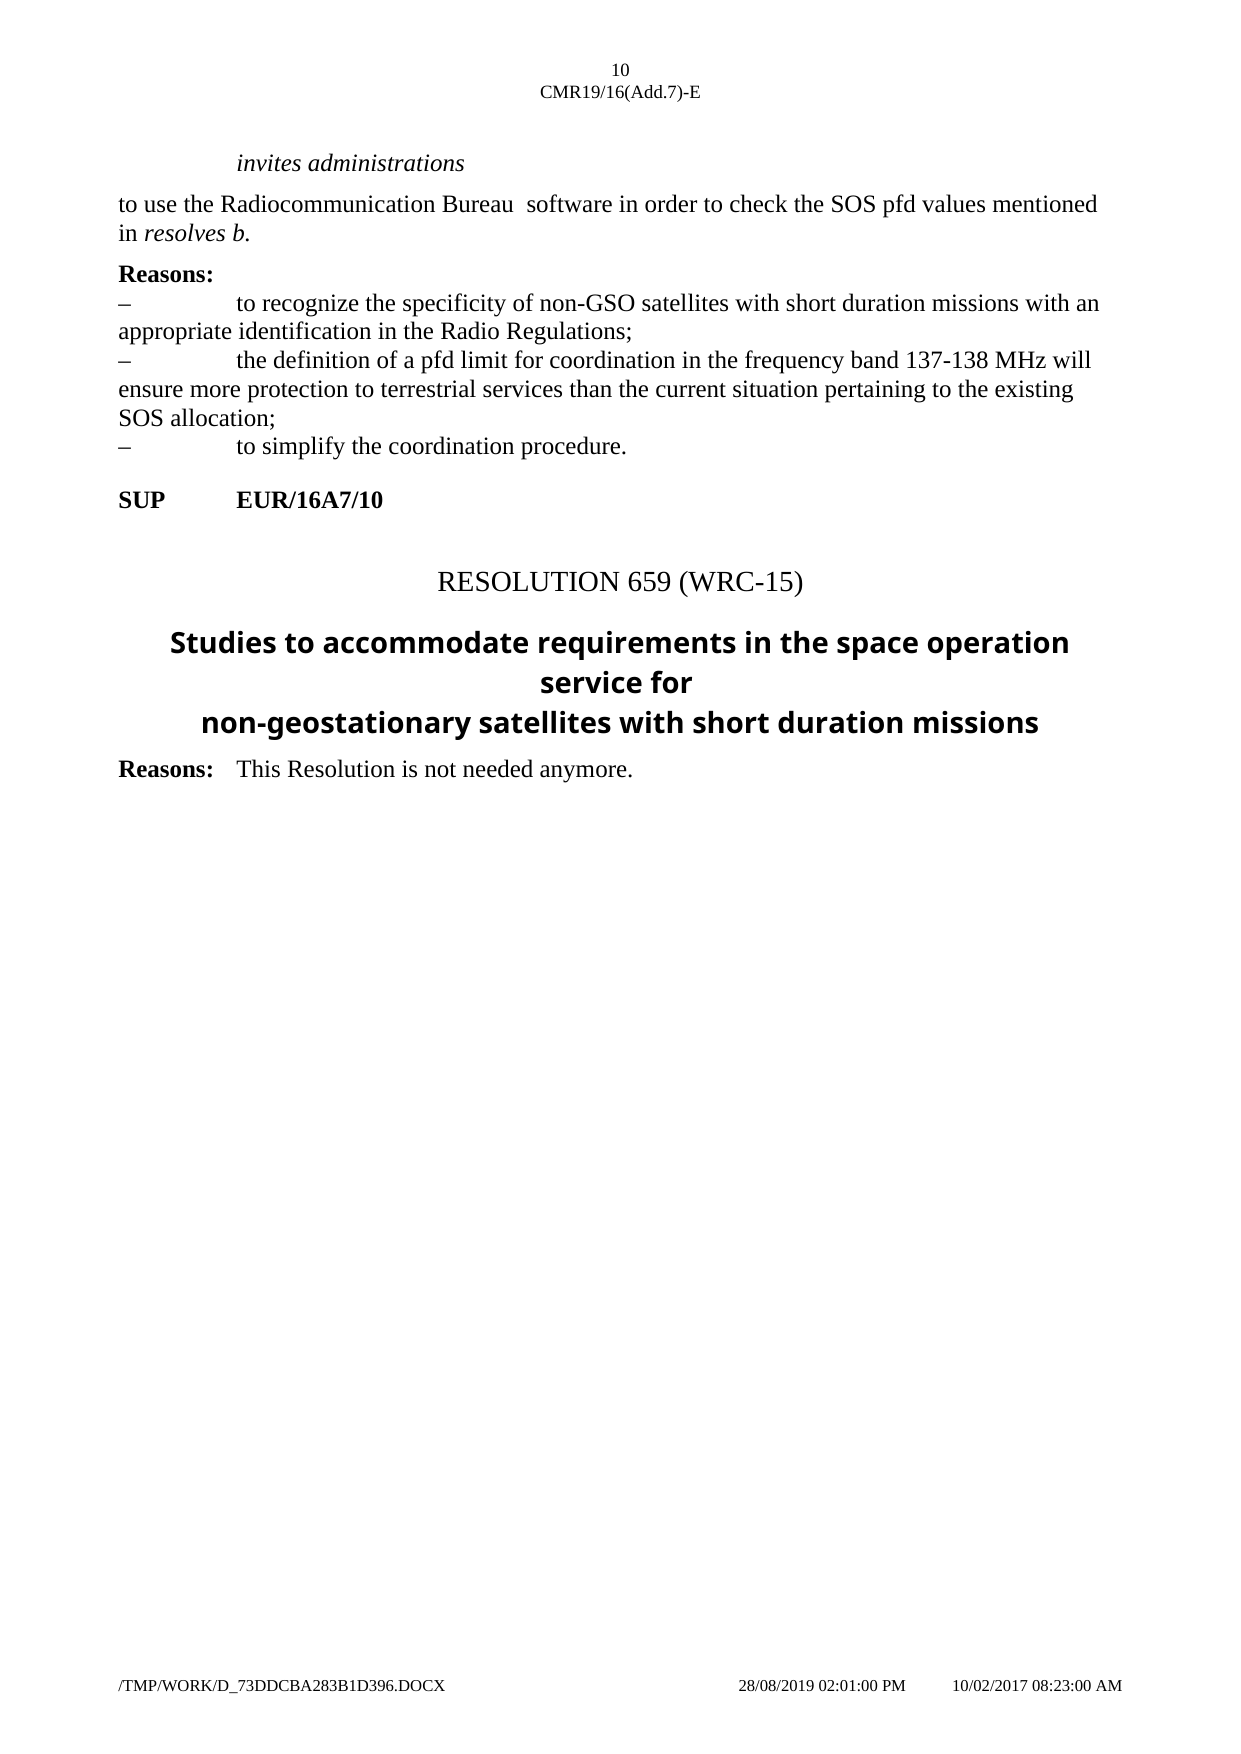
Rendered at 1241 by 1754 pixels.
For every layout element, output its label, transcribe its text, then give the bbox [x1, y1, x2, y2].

title Studies to accommodate requirements in the space operation service for non-geostationary satellites with short duration missions [118, 622, 1122, 742]
text invites administrations [236, 148, 1122, 176]
text Reasons: This Resolution is not needed anymore. [118, 754, 1122, 783]
text RESOLUTION 659 (WRC-15) [118, 564, 1122, 597]
text Reasons: – to recognize the specificity of non-GSO satellites with short duration missions with an appropriate identification in the Radio Regulations; – the definition of a pfd limit for coordination in the frequency band 137-138 MHz will ensure more protection to terrestrial services than the current situation pertaining to the existing SOS allocation; – to simplify the coordination procedure. [118, 259, 1122, 460]
text to use the Radiocommunication Bureau software in order to check the SOS pfd values mentioned in resolves b. [118, 189, 1122, 246]
text SUP EUR/16A7/10 [118, 485, 1122, 514]
